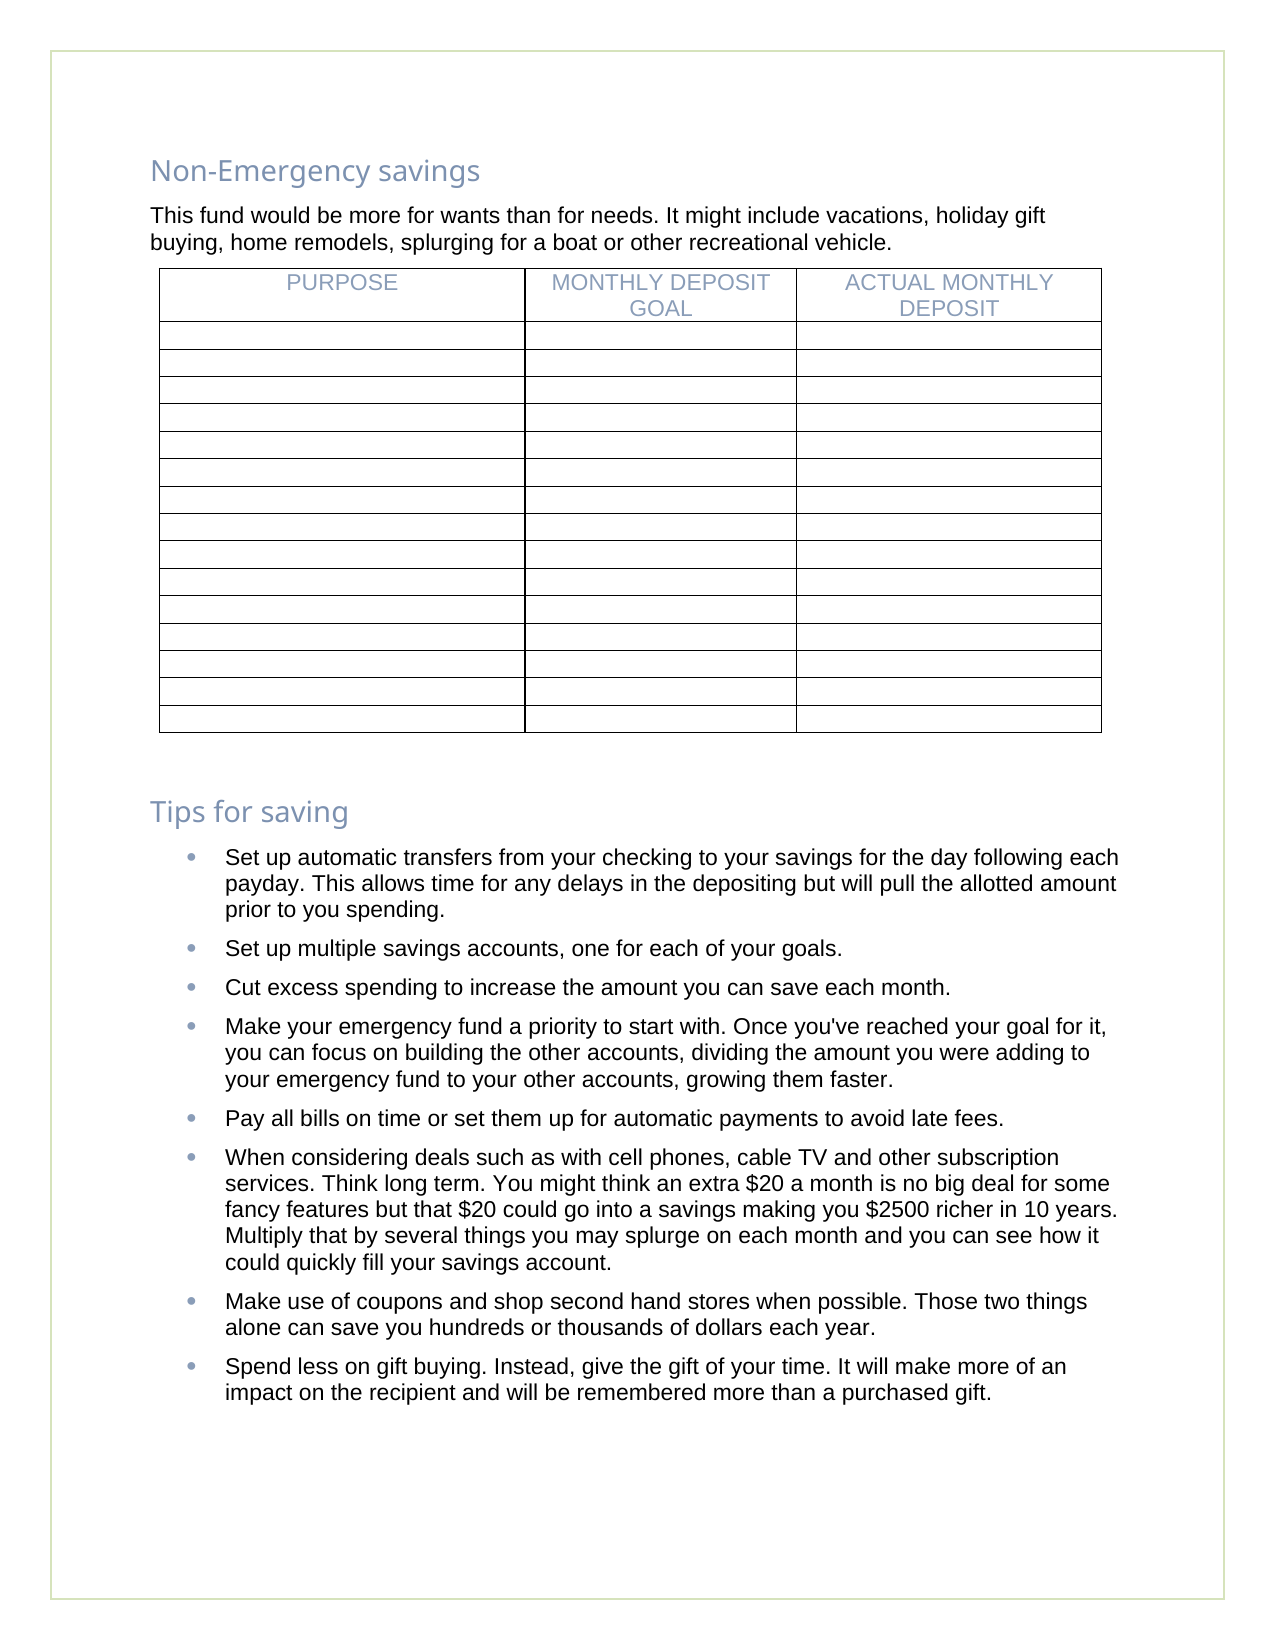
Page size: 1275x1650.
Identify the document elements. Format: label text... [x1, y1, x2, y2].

table_cell [797, 350, 1101, 376]
table_cell [526, 404, 796, 431]
table_cell [797, 459, 1101, 486]
table_cell [160, 651, 524, 677]
table_cell [160, 377, 524, 403]
table_cell [526, 350, 796, 376]
list Set up multiple savings accounts, one for each of your goals. [187, 935, 1125, 962]
table_cell [797, 377, 1101, 403]
table_cell [797, 651, 1101, 677]
table_header ACTUAL MONTHLY DEPOSIT [797, 269, 1101, 321]
table_header PURPOSE [160, 269, 524, 321]
table_cell [797, 596, 1101, 622]
table_cell [526, 459, 796, 486]
table_cell [160, 596, 524, 622]
table_cell [526, 678, 796, 705]
table_cell [526, 541, 796, 568]
text Tips for saving [150, 792, 1125, 831]
table_cell [526, 596, 796, 622]
list Set up automatic transfers from your checking to your savings for the day following each payday. This allows time for any delays in the depositing but will pull the allotted amount prior to you spending. [187, 844, 1125, 923]
table_cell [160, 459, 524, 486]
table_cell [797, 706, 1101, 732]
table_cell [526, 651, 796, 677]
table_cell [160, 432, 524, 458]
table_cell [526, 432, 796, 458]
table_cell [797, 514, 1101, 540]
list Make your emergency fund a priority to start with. Once you've reached your goal for it, you can focus on building the other accounts, dividing the amount you were adding to your emergency fund to your other accounts, growing them faster. [187, 1013, 1125, 1092]
table_cell [797, 404, 1101, 431]
table_cell [797, 678, 1101, 705]
table_cell [526, 377, 796, 403]
table_cell [526, 514, 796, 540]
text This fund would be more for wants than for needs. It might include vacations, holiday gift buying, home remodels, splurging for a boat or other recreational vehicle. [150, 202, 1125, 255]
table_cell [160, 514, 524, 540]
table_header MONTHLY DEPOSIT GOAL [526, 269, 796, 321]
table_cell [526, 487, 796, 513]
text Non-Emergency savings [150, 150, 1125, 190]
table_cell [160, 624, 524, 650]
table_cell [160, 706, 524, 732]
table_cell [526, 706, 796, 732]
table_cell [160, 350, 524, 376]
table_cell [160, 404, 524, 431]
table_cell [160, 487, 524, 513]
table_cell [797, 541, 1101, 568]
table_cell [526, 569, 796, 595]
list When considering deals such as with cell phones, cable TV and other subscription services. Think long term. You might think an extra $20 a month is no big deal for some fancy features but that $20 could go into a savings making you $2500 richer in 10 years. Multiply that by several things you may splurge on each month and you can see how it could quickly fill your savings account. [187, 1143, 1125, 1275]
table_cell [797, 569, 1101, 595]
table_cell [797, 487, 1101, 513]
table_cell [160, 541, 524, 568]
list Pay all bills on time or set them up for automatic payments to avoid late fees. [187, 1104, 1125, 1131]
list Make use of coupons and shop second hand stores when possible. Those two things alone can save you hundreds or thousands of dollars each year. [187, 1288, 1125, 1340]
table_cell [797, 432, 1101, 458]
table_cell [526, 322, 796, 348]
table_cell [797, 322, 1101, 348]
table_cell [160, 569, 524, 595]
list Spend less on gift buying. Instead, give the gift of your time. It will make more of an impact on the recipient and will be remembered more than a purchased gift. [187, 1353, 1125, 1406]
list Cut excess spending to increase the amount you can save each month. [187, 974, 1125, 1001]
table_cell [160, 678, 524, 705]
table_cell [160, 322, 524, 348]
table_cell [797, 624, 1101, 650]
table_cell [526, 624, 796, 650]
